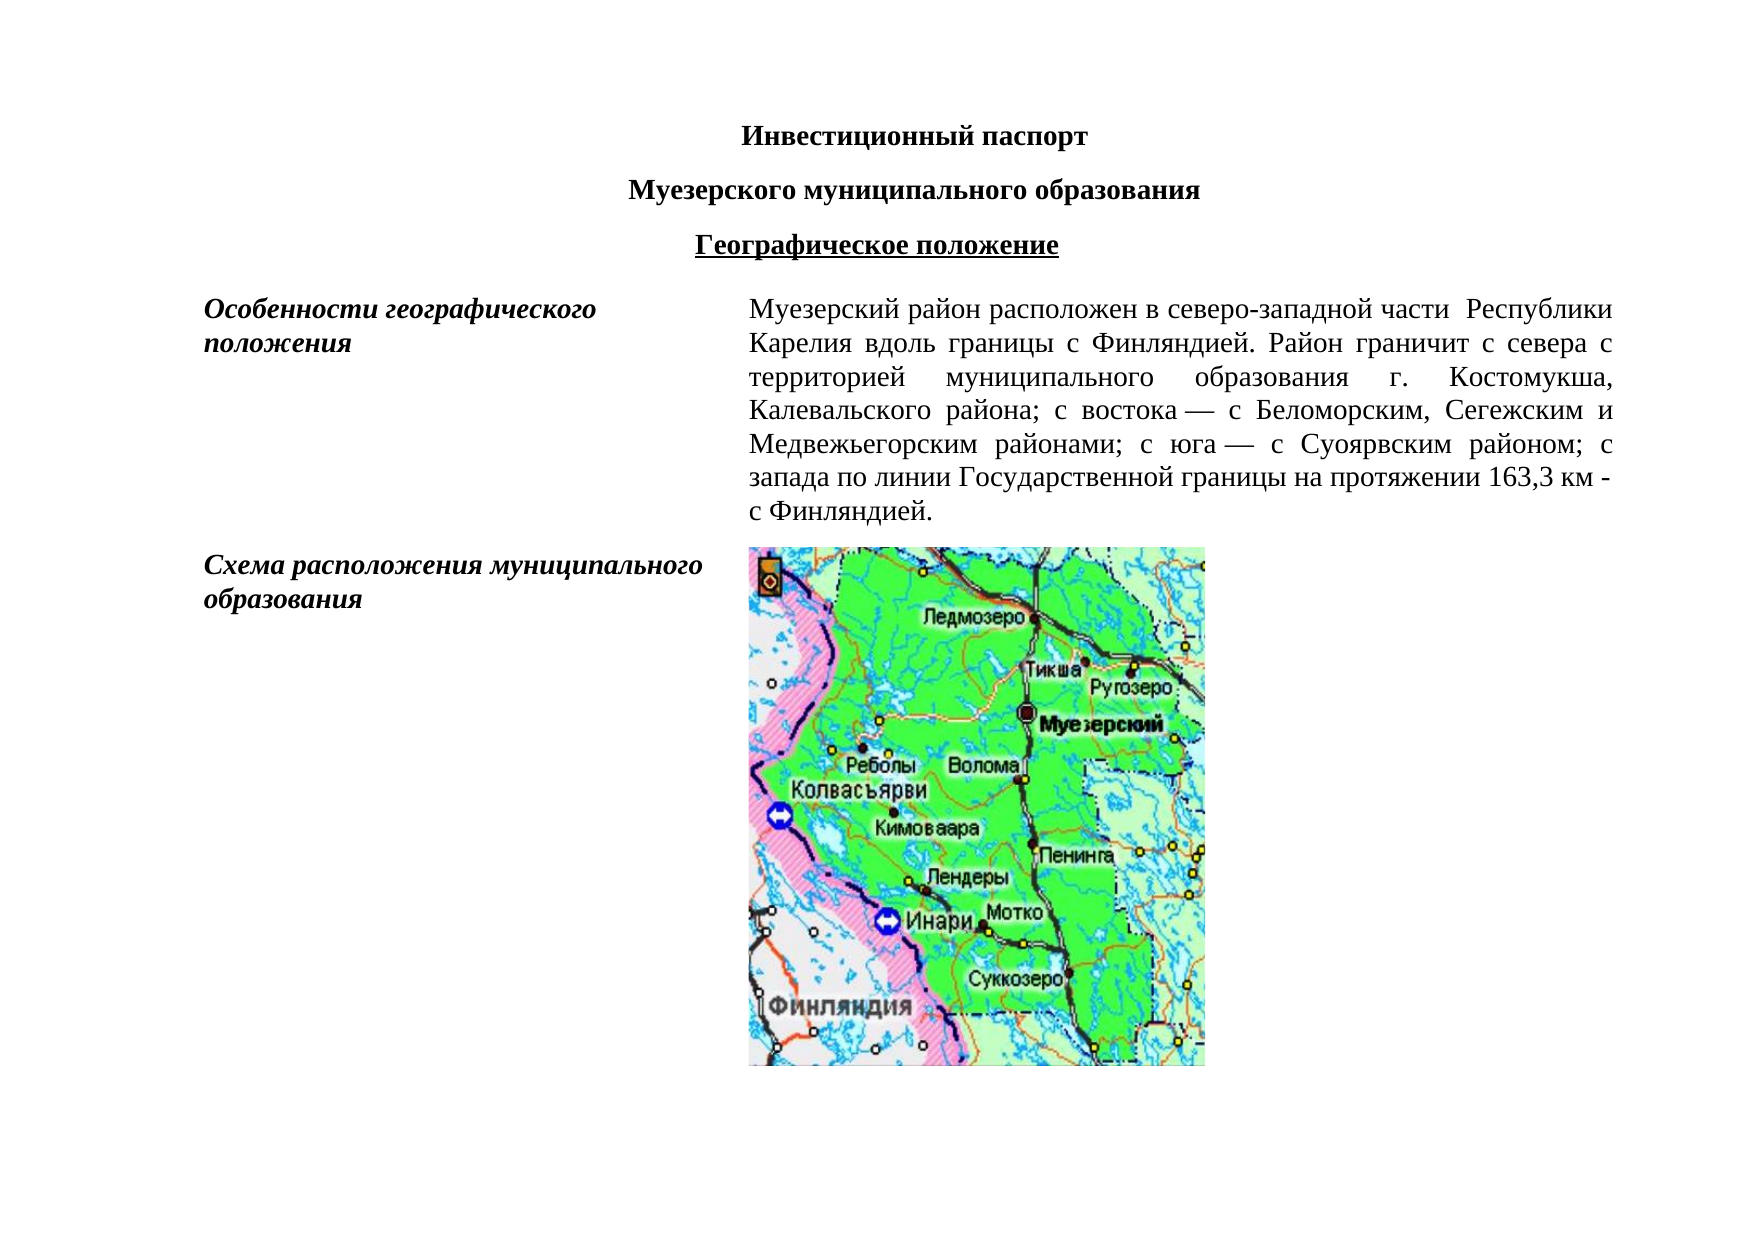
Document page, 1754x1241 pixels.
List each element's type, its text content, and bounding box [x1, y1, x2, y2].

table_cell [738, 537, 1624, 1100]
text Инвестиционный паспорт [193, 118, 1636, 152]
table_header Муезерский район расположен в северо-западной части Республики Карелия вдоль границы с Финляндией. Район граничит с севера с территорией муниципального образования г. Костомукша, Калевальского района; с востока — с Беломорским, Сегежским и Медвежьегорским районами; с юга — с Суоярвским районом; с запада по линии Государственной границы на протяжении 163,3 км - с Финляндией. [738, 281, 1624, 537]
text Географическое положение [118, 227, 1636, 260]
text Муезерского муниципального образования [193, 172, 1636, 206]
table_header Особенности географического положения [193, 281, 738, 537]
table_cell Схема расположения муниципального образования [193, 537, 738, 1100]
picture [748, 547, 1206, 1066]
